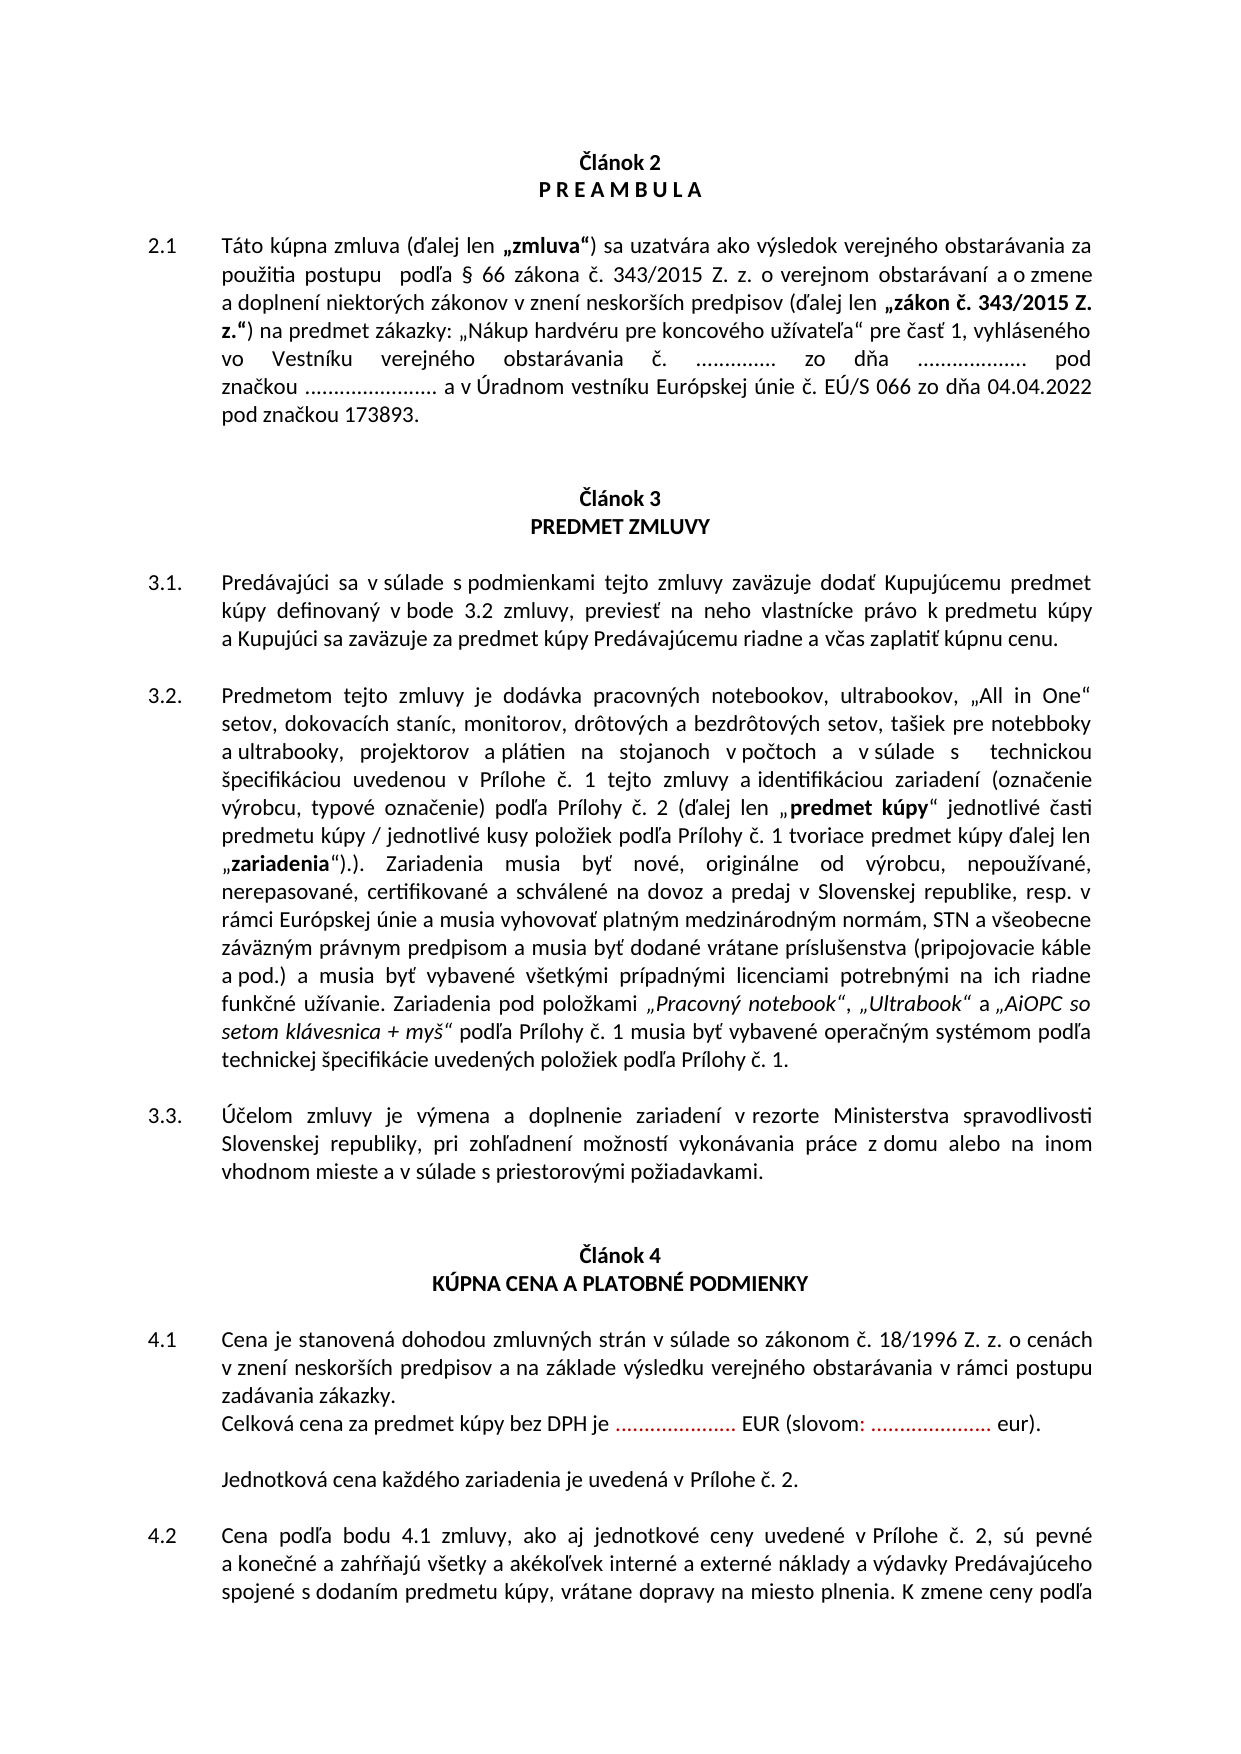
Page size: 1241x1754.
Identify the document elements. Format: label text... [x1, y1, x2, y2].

text Jednotková cena každého zariadenia je uvedená v Prílohe č. 2. [221, 1465, 1093, 1493]
text KÚPNA CENA A PLATOBNÉ PODMIENKY [148, 1269, 1093, 1297]
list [148, 1521, 1093, 1605]
text Článok 2 [148, 148, 1093, 176]
list Táto kúpna zmluva (ďalej len „zmluva“) sa uzatvára ako výsledok verejného obstarávania za použitia postupu podľa § 66 zákona č. 343/2015 Z. z. o verejnom obstarávaní a o zmene a doplnení niektorých zákonov v znení neskorších predpisov (ďalej len „zákon č. 343/2015 Z. z.“) na predmet zákazky: „Nákup hardvéru pre koncového užívateľa“ pre časť 1, vyhláseného vo Vestníku verejného obstarávania č. .............. zo dňa ................... pod značkou ....................... a v Úradnom vestníku Európskej únie č. EÚ/S 066 zo dňa 04.04.2022 pod značkou 173893. [148, 232, 1093, 428]
text PREDMET ZMLUVY [148, 512, 1093, 540]
text Celková cena za predmet kúpy bez DPH je ..................... EUR (slovom: ..................... eur). [221, 1409, 1093, 1437]
text 3.3. Účelom zmluvy je výmena a doplnenie zariadení v rezorte Ministerstva spravodlivosti Slovenskej republiky, pri zohľadnení možností vykonávania práce z domu alebo na inom vhodnom mieste a v súlade s priestorovými požiadavkami. [148, 1101, 1093, 1185]
list Predávajúci sa v súlade s podmienkami tejto zmluvy zaväzuje dodať Kupujúcemu predmet kúpy definovaný v bode 3.2 zmluvy, previesť na neho vlastnícke právo k predmetu kúpy a Kupujúci sa zaväzuje za predmet kúpy Predávajúcemu riadne a včas zaplatiť kúpnu cenu. [148, 568, 1093, 652]
text P R E A M B U L A [148, 176, 1093, 204]
text Článok 4 [148, 1241, 1093, 1269]
text Článok 3 [148, 484, 1093, 512]
list Cena je stanovená dohodou zmluvných strán v súlade so zákonom č. 18/1996 Z. z. o cenách v znení neskorších predpisov a na základe výsledku verejného obstarávania v rámci postupu zadávania zákazky. [148, 1325, 1093, 1409]
list Predmetom tejto zmluvy je dodávka pracovných notebookov, ultrabookov, „All in One“ setov, dokovacích staníc, monitorov, drôtových a bezdrôtových setov, tašiek pre notebboky a ultrabooky, projektorov a plátien na stojanoch v počtoch a v súlade s technickou špecifikáciou uvedenou v Prílohe č. 1 tejto zmluvy a identifikáciou zariadení (označenie výrobcu, typové označenie) podľa Prílohy č. 2 (ďalej len „predmet kúpy“ jednotlivé časti predmetu kúpy / jednotlivé kusy položiek podľa Prílohy č. 1 tvoriace predmet kúpy ďalej len „zariadenia“).). Zariadenia musia byť nové, originálne od výrobcu, nepoužívané, nerepasované, certifikované a schválené na dovoz a predaj v Slovenskej republike, resp. v rámci Európskej únie a musia vyhovovať platným medzinárodným normám, STN a všeobecne záväzným právnym predpisom a musia byť dodané vrátane príslušenstva (pripojovacie káble a pod.) a musia byť vybavené všetkými prípadnými licenciami potrebnými na ich riadne funkčné užívanie. Zariadenia pod položkami „Pracovný notebook“, „Ultrabook“ a „AiOPC so setom klávesnica + myš“ podľa Prílohy č. 1 musia byť vybavené operačným systémom podľa technickej špecifikácie uvedených položiek podľa Prílohy č. 1. [148, 681, 1093, 1073]
